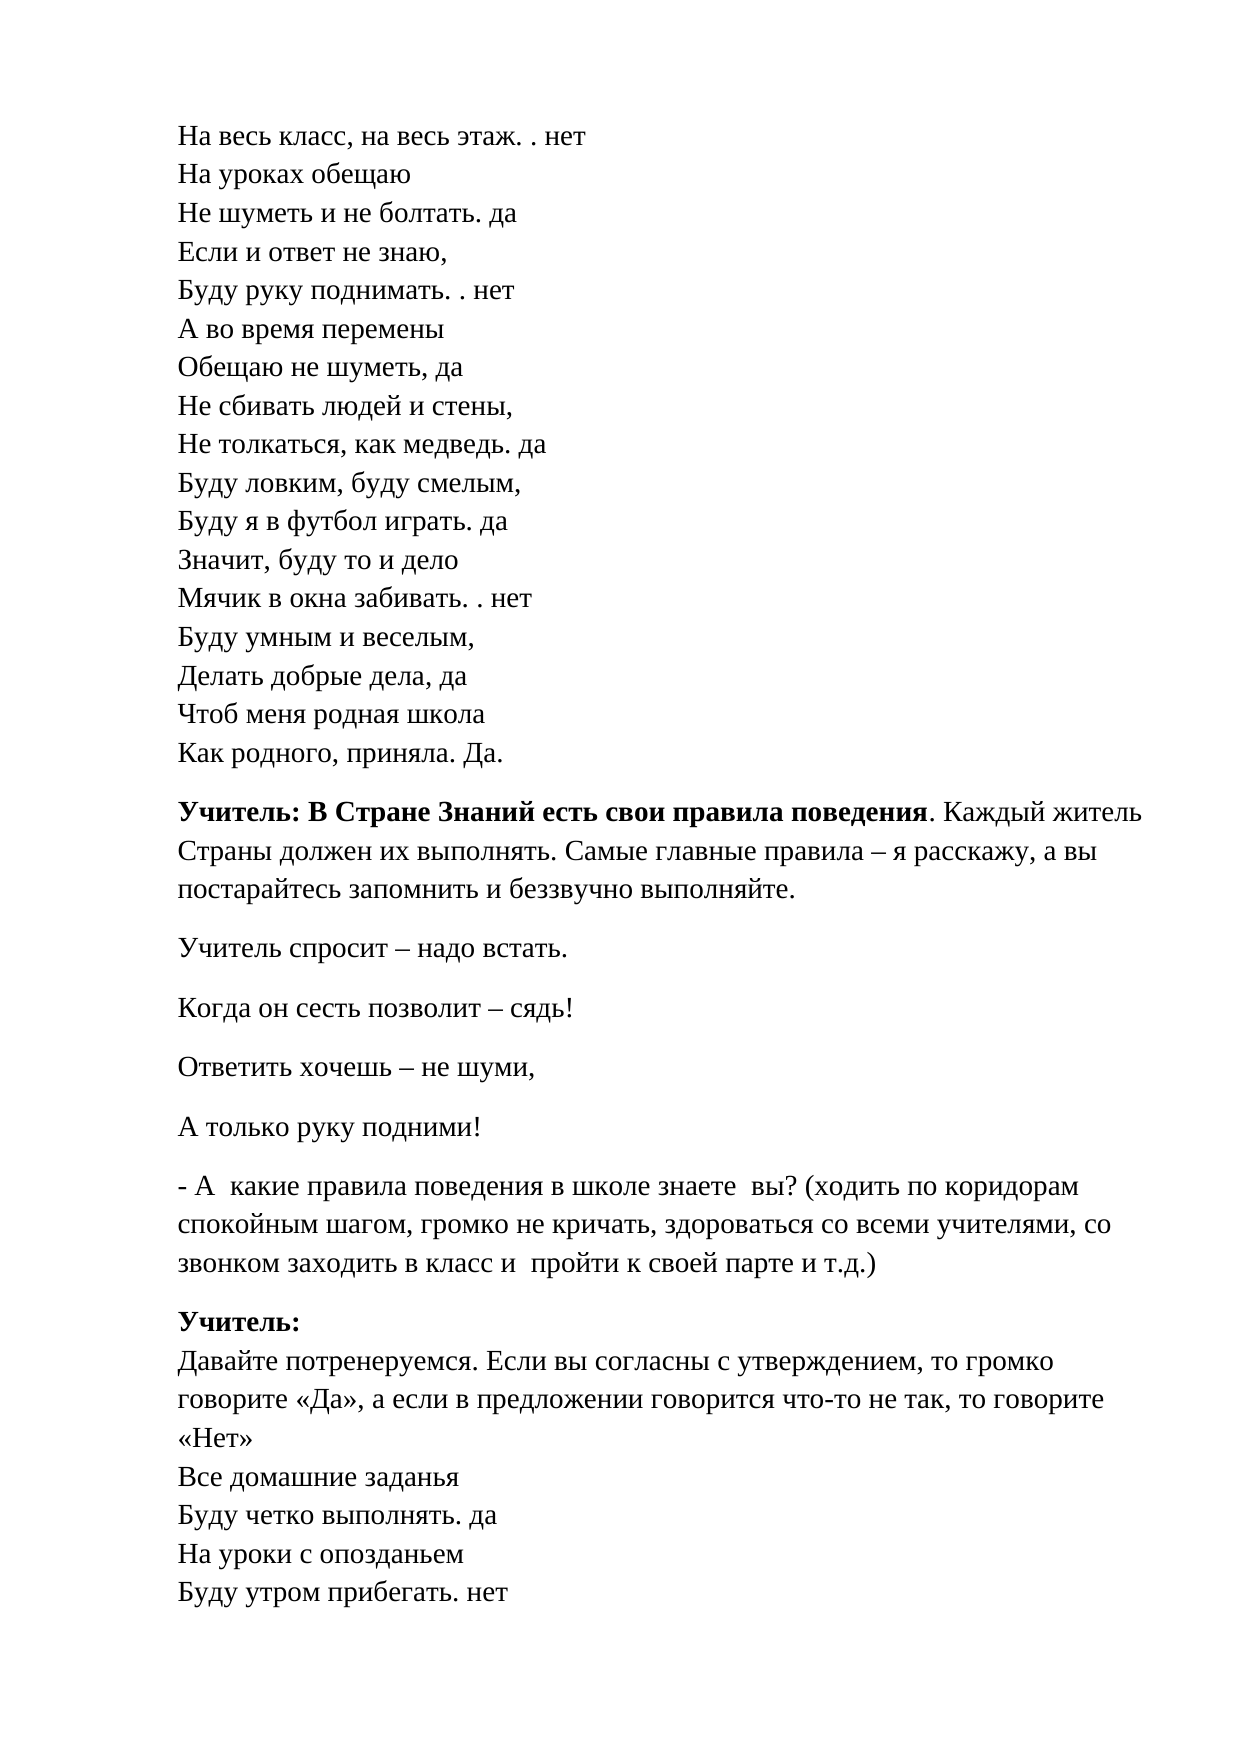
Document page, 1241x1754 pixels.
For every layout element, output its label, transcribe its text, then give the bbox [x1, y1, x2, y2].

text А только руку подними! [177, 1109, 1152, 1142]
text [177, 1304, 1152, 1608]
text Ответить хочешь – не шуми, [177, 1049, 1152, 1083]
text Учитель спросит – надо встать. [177, 931, 1152, 964]
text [177, 118, 1152, 768]
text - А какие правила поведения в школе знаете вы? (ходить по коридорам спокойным шагом, громко не кричать, здороваться со всеми учителями, со звонком заходить в класс и пройти к своей парте и т.д.) [177, 1168, 1152, 1279]
text Учитель: В Стране Знаний есть свои правила поведения. Каждый житель Страны должен их выполнять. Самые главные правила – я расскажу, а вы постарайтесь запомнить и беззвучно выполняйте. [177, 794, 1152, 905]
text Когда он сесть позволит – сядь! [177, 990, 1152, 1023]
